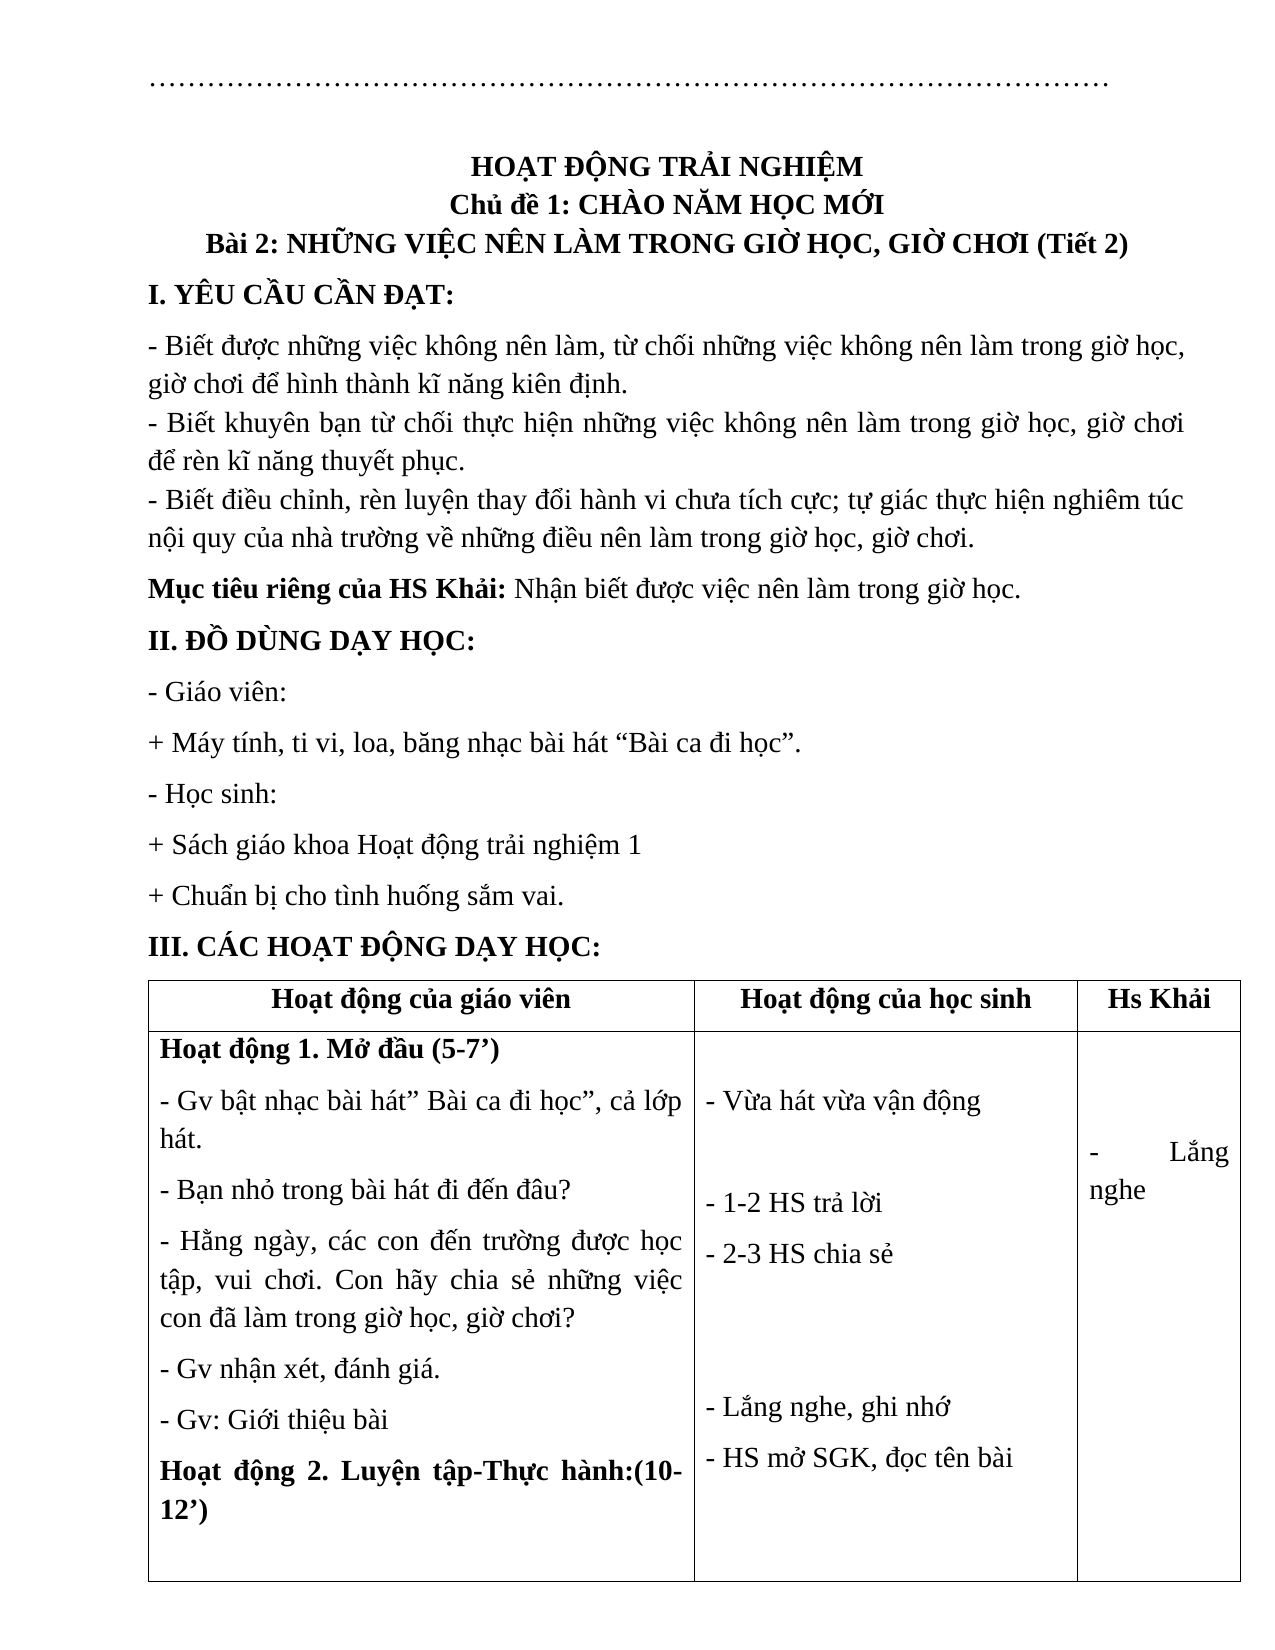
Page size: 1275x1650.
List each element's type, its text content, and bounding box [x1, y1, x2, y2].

text Bài 2: NHỮNG VIỆC NÊN LÀM TRONG GIỜ HỌC, GIỜ CHƠI (Tiết 2) [148, 226, 1186, 259]
text Mục tiêu riêng của HS Khải: Nhận biết được việc nên làm trong giờ học. [148, 572, 1186, 605]
text Chủ đề 1: CHÀO NĂM HỌC MỚI [148, 187, 1186, 221]
table_header Hoạt động của học sinh [695, 981, 1077, 1031]
text + Sách giáo khoa Hoạt động trải nghiệm 1 [148, 827, 1186, 860]
text + Chuẩn bị cho tình huống sắm vai. [148, 878, 1186, 911]
text - Biết điều chỉnh, rèn luyện thay đổi hành vi chưa tích cực; tự giác thực hiện nghiêm túc nội quy của nhà trường về những điều nên làm trong giờ học, giờ chơi. [148, 482, 1186, 554]
text I. YÊU CẦU CẦN ĐẠT: [148, 277, 1186, 310]
table_header Hs Khải [1078, 981, 1240, 1031]
text - Biết khuyên bạn từ chối thực hiện những việc không nên làm trong giờ học, giờ chơi để rèn kĩ năng thuyết phục. [148, 405, 1186, 477]
text HOẠT ĐỘNG TRẢI NGHIỆM [133, 149, 1186, 182]
text II. ĐỒ DÙNG DẠY HỌC: [148, 623, 1186, 656]
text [148, 59, 1186, 93]
text - Biết được những việc không nên làm, từ chối những việc không nên làm trong giờ học, giờ chơi để hình thành kĩ năng kiên định. [148, 328, 1186, 400]
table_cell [695, 1032, 1077, 1581]
text - Học sinh: [148, 776, 1186, 809]
text III. CÁC HOẠT ĐỘNG DẠY HỌC: [148, 929, 1186, 962]
text - Giáo viên: [148, 674, 1186, 707]
text + Máy tính, ti vi, loa, băng nhạc bài hát “Bài ca đi học”. [148, 725, 1186, 758]
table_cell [149, 1032, 694, 1581]
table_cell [1078, 1032, 1240, 1581]
table_header Hoạt động của giáo viên [149, 981, 694, 1031]
